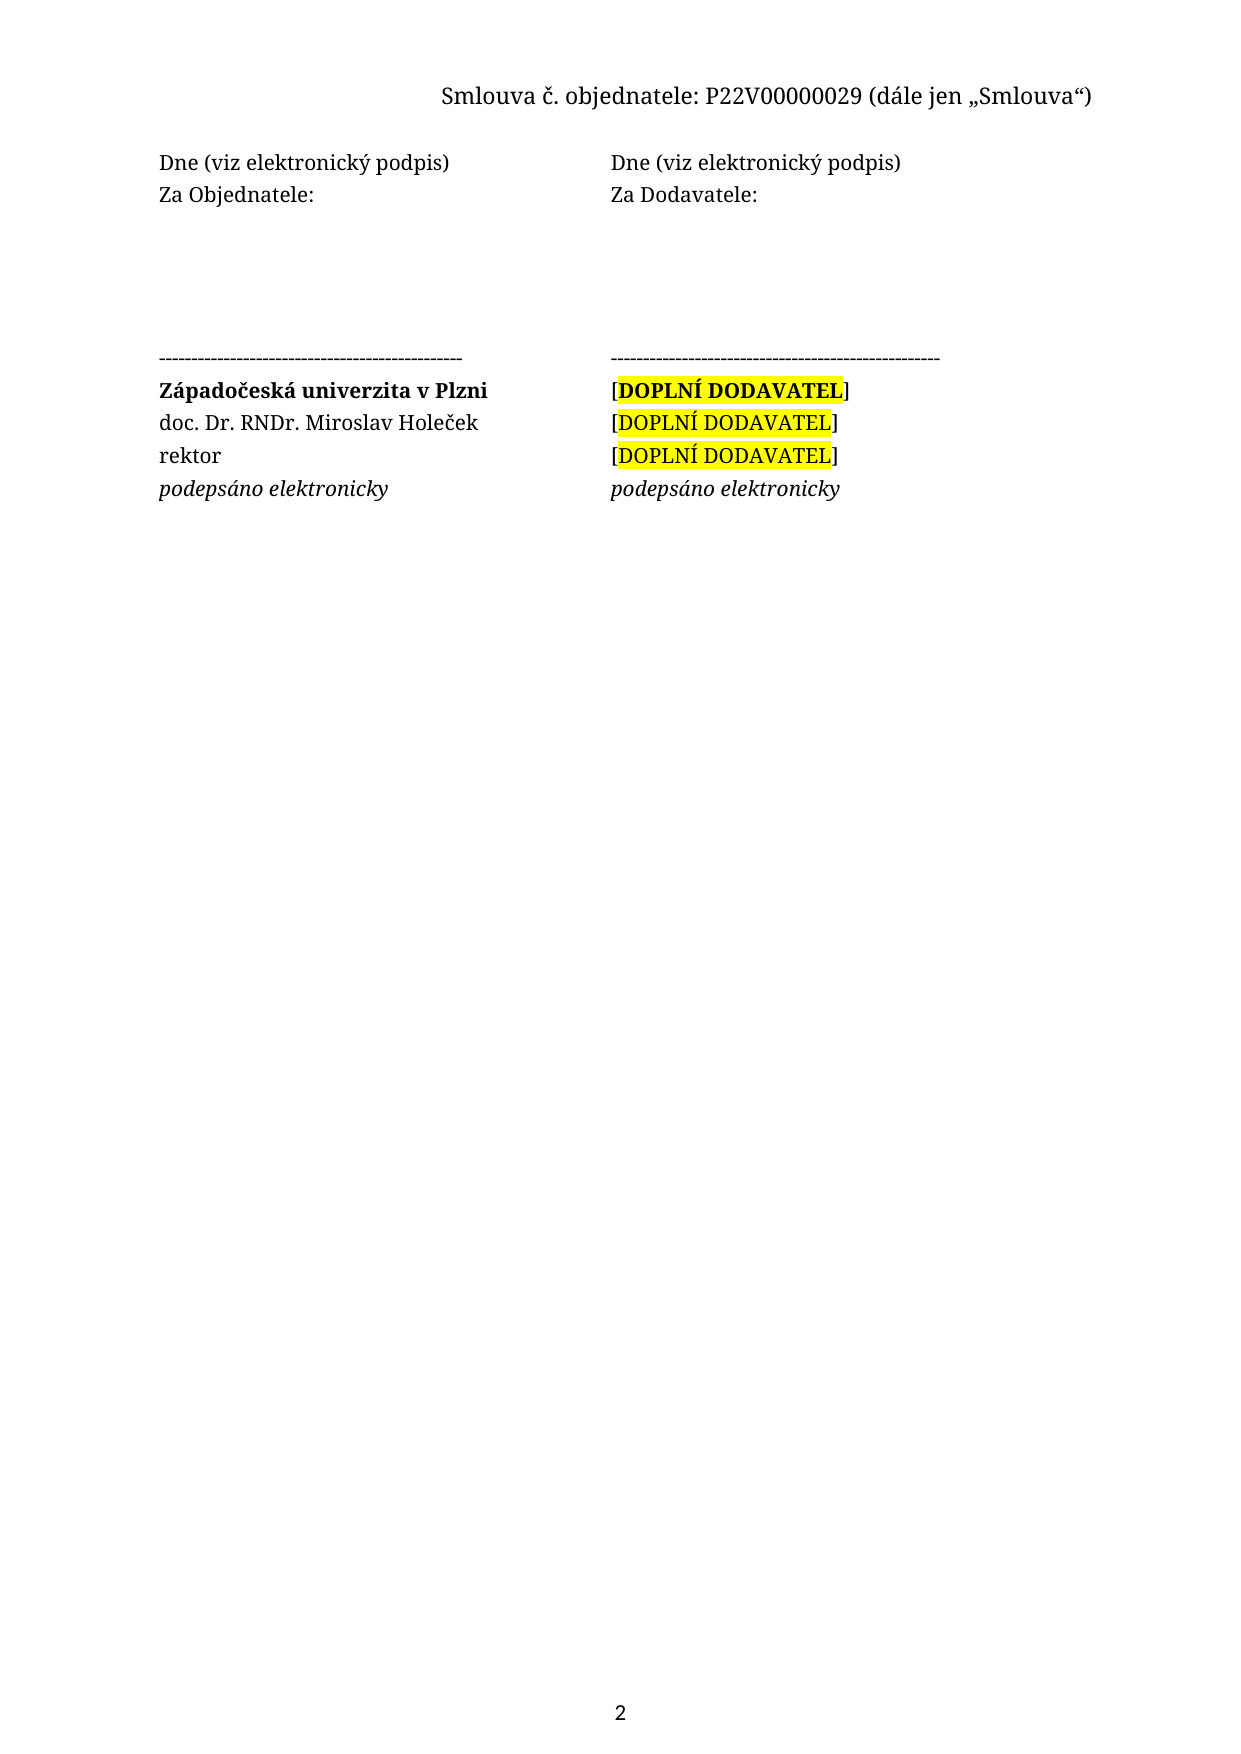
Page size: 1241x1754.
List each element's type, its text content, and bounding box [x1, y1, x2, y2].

table_header Dne (viz elektronický podpis) Za Dodavatele: --------------------------------------------------- [DOPLNÍ DODAVATEL] [DOPLNÍ DODAVATEL] [DOPLNÍ DODAVATEL] podepsáno elektronicky [599, 148, 1051, 538]
table_header Dne (viz elektronický podpis) Za Objednatele: ----------------------------------------------- Západočeská univerzita v Plzni doc. Dr. RNDr. Miroslav Holeček rektor podepsáno elektronicky [148, 148, 599, 538]
